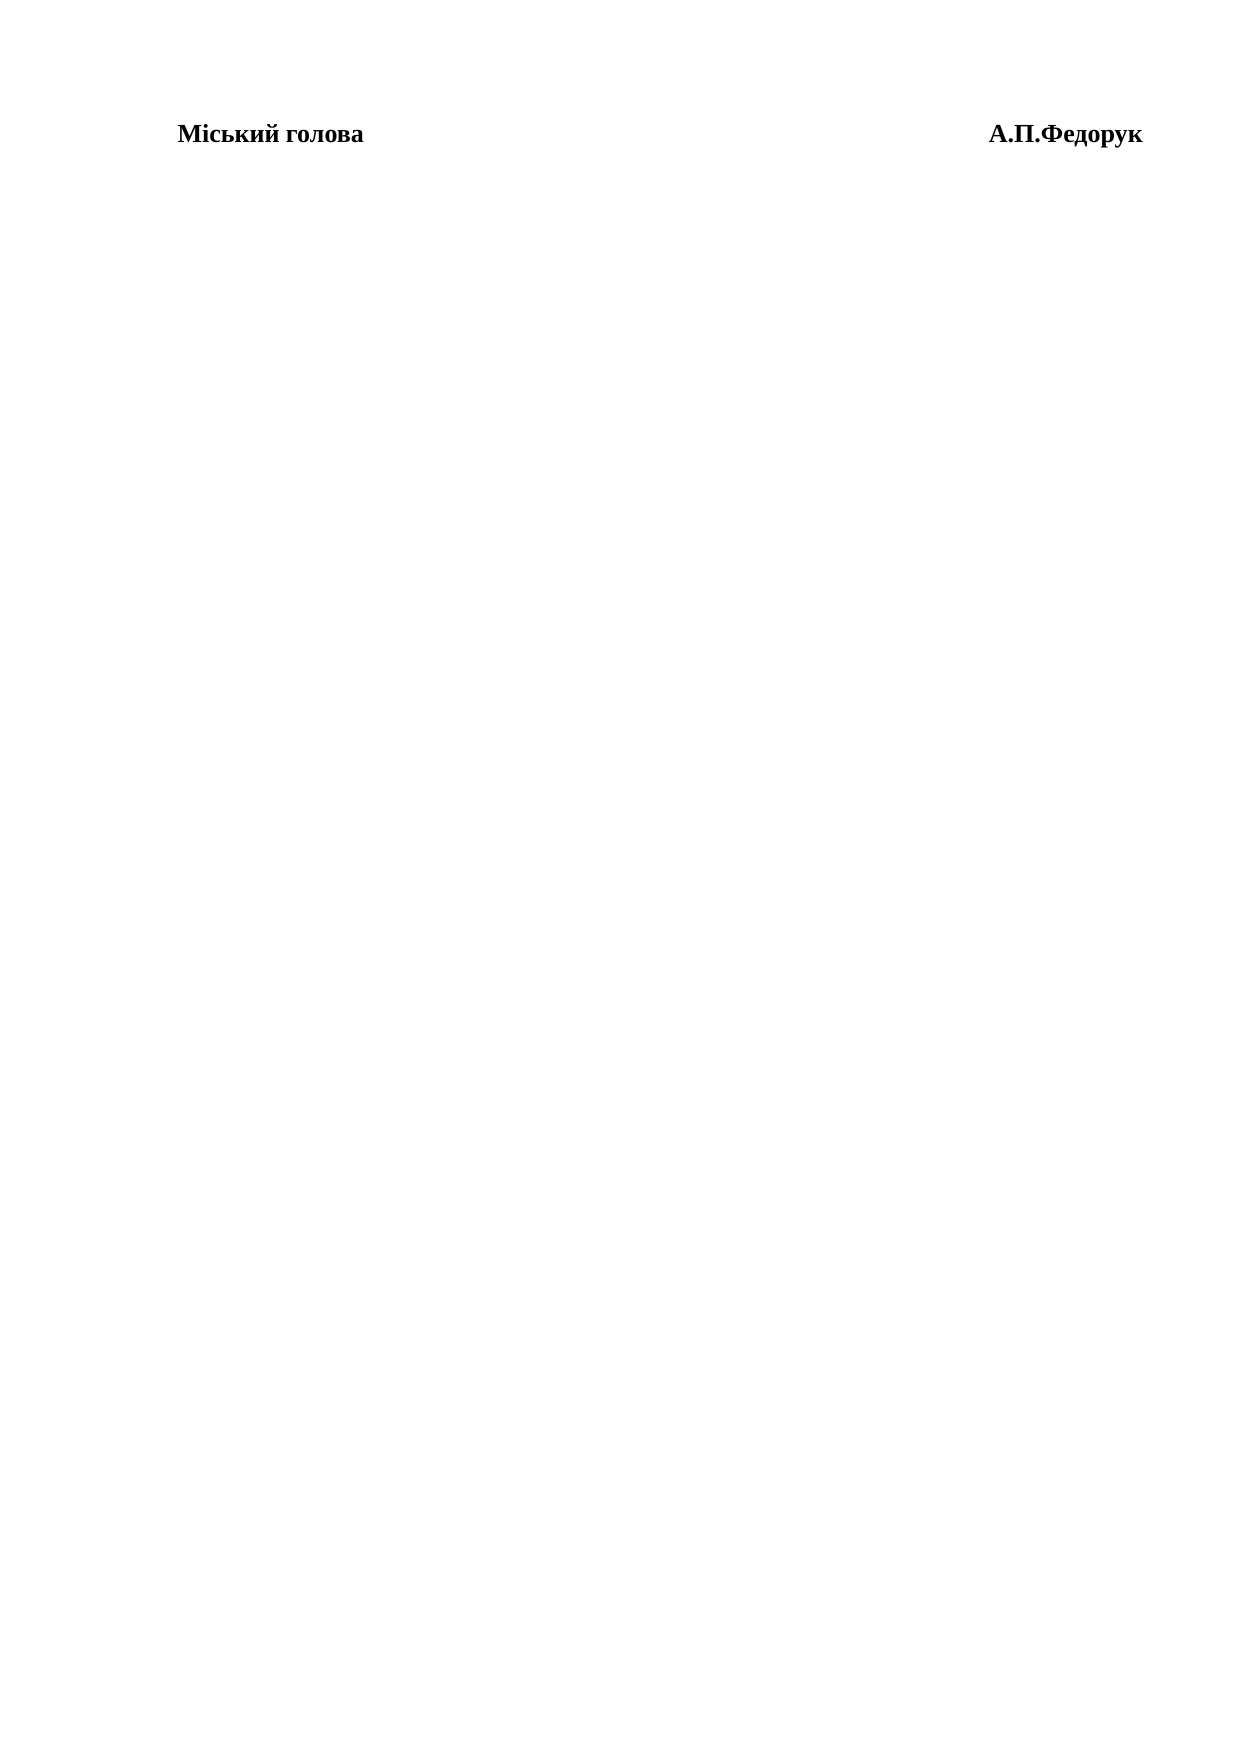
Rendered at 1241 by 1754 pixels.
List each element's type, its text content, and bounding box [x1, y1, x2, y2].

text Міський голова А.П.Федорук [177, 118, 1152, 148]
